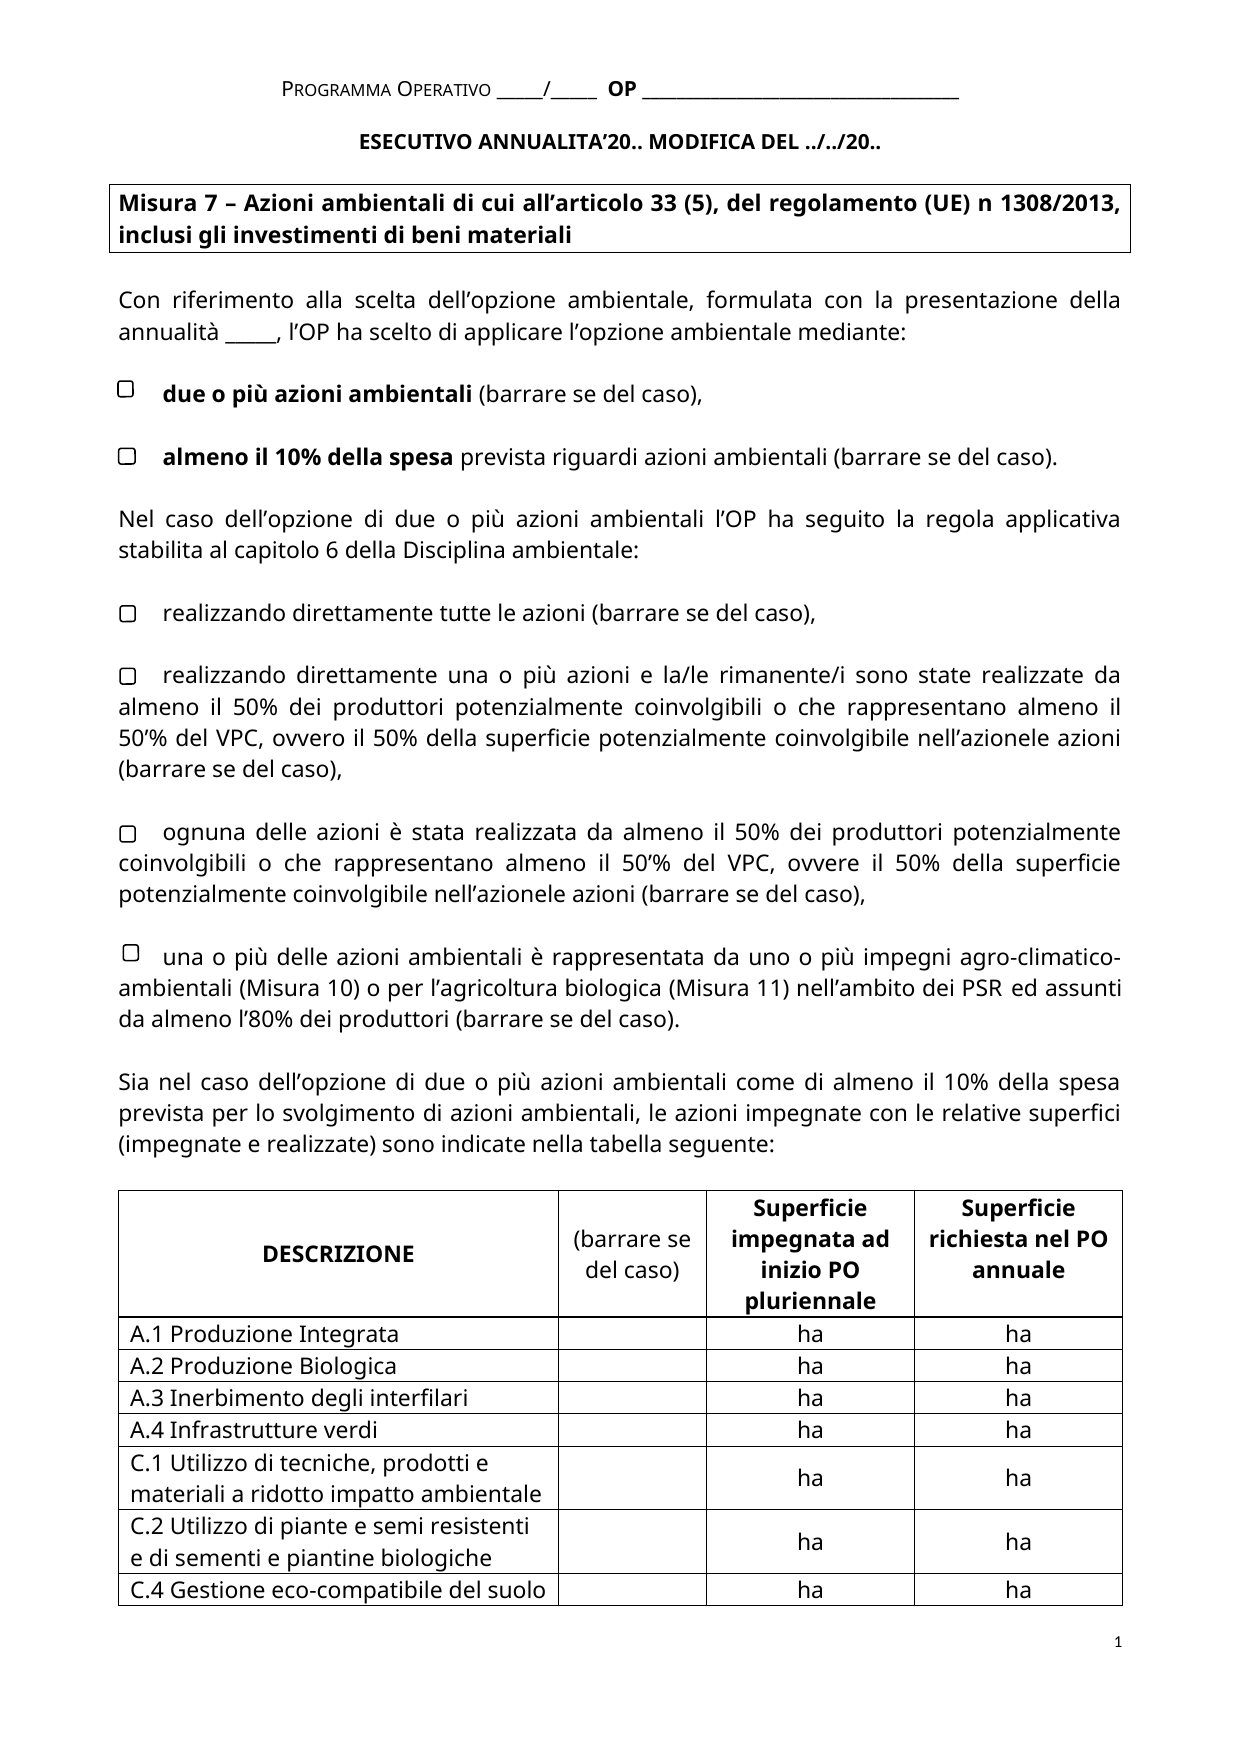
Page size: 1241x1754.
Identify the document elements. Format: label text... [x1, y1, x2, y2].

table_cell ha [915, 1382, 1122, 1413]
table_cell ha [707, 1574, 914, 1605]
text ognuna delle azioni è stata realizzata da almeno il 50% dei produttori potenzialmente coinvolgibili o che rappresentano almeno il 50’% del VPC, ovvere il 50% della superficie potenzialmente coinvolgibile nell’azionele azioni (barrare se del caso), [118, 815, 1122, 909]
table_cell A.2 Produzione Biologica [119, 1350, 558, 1381]
text Misura 7 – Azioni ambientali di cui all’articolo 33 (5), del regolamento (UE) n 1308/2013, inclusi gli investimenti di beni materiali [110, 185, 1130, 252]
table_cell ha [707, 1510, 914, 1573]
text Nel caso dell’opzione di due o più azioni ambientali l’OP ha seguito la regola applicativa stabilita al capitolo 6 della Disciplina ambientale: [118, 503, 1122, 565]
table_cell ha [915, 1574, 1122, 1605]
table_cell ha [707, 1414, 914, 1446]
table_header DESCRIZIONE [119, 1191, 558, 1316]
table_cell ha [707, 1447, 914, 1509]
table_cell [559, 1350, 706, 1381]
table_cell [559, 1447, 706, 1509]
table_cell [559, 1414, 706, 1446]
table_header Superficie impegnata ad inizio PO pluriennale [707, 1191, 914, 1316]
table_cell [559, 1382, 706, 1413]
table_header (barrare se del caso) [559, 1191, 706, 1316]
table_header Superficie richiesta nel PO annuale [915, 1191, 1122, 1316]
text realizzando direttamente tutte le azioni (barrare se del caso), [118, 597, 1122, 628]
table_cell A.1 Produzione Integrata [119, 1318, 558, 1349]
table_cell C.4 Gestione eco-compatibile del suolo [119, 1574, 558, 1605]
text una o più delle azioni ambientali è rappresentata da uno o più impegni agro-climatico-ambientali (Misura 10) o per l’agricoltura biologica (Misura 11) nell’ambito dei PSR ed assunti da almeno l’80% dei produttori (barrare se del caso). [118, 940, 1122, 1034]
table_cell A.4 Infrastrutture verdi [119, 1414, 558, 1446]
table_cell ha [707, 1382, 914, 1413]
table_cell ha [915, 1510, 1122, 1573]
table_cell A.3 Inerbimento degli interfilari [119, 1382, 558, 1413]
text realizzando direttamente una o più azioni e la/le rimanente/i sono state realizzate da almeno il 50% dei produttori potenzialmente coinvolgibili o che rappresentano almeno il 50’% del VPC, ovvero il 50% della superficie potenzialmente coinvolgibile nell’azionele azioni (barrare se del caso), [118, 659, 1122, 784]
table_cell ha [707, 1318, 914, 1349]
table_cell C.1 Utilizzo di tecniche, prodotti e materiali a ridotto impatto ambientale [119, 1447, 558, 1509]
table_cell ha [915, 1414, 1122, 1446]
table_cell ha [915, 1318, 1122, 1349]
text due o più azioni ambientali (barrare se del caso), [118, 378, 1122, 409]
text Con riferimento alla scelta dell’opzione ambientale, formulata con la presentazione della annualità _____, l’OP ha scelto di applicare l’opzione ambientale mediante: [118, 284, 1122, 347]
table_cell [559, 1318, 706, 1349]
table_cell [559, 1574, 706, 1605]
table_cell ha [915, 1447, 1122, 1509]
table_cell C.2 Utilizzo di piante e semi resistenti e di sementi e piantine biologiche [119, 1510, 558, 1573]
text almeno il 10% della spesa prevista riguardi azioni ambientali (barrare se del caso). [118, 440, 1122, 472]
table_cell ha [707, 1350, 914, 1381]
table_cell ha [915, 1350, 1122, 1381]
text Sia nel caso dell’opzione di due o più azioni ambientali come di almeno il 10% della spesa prevista per lo svolgimento di azioni ambientali, le azioni impegnate con le relative superfici (impegnate e realizzate) sono indicate nella tabella seguente: [118, 1065, 1122, 1159]
table_cell [559, 1510, 706, 1573]
